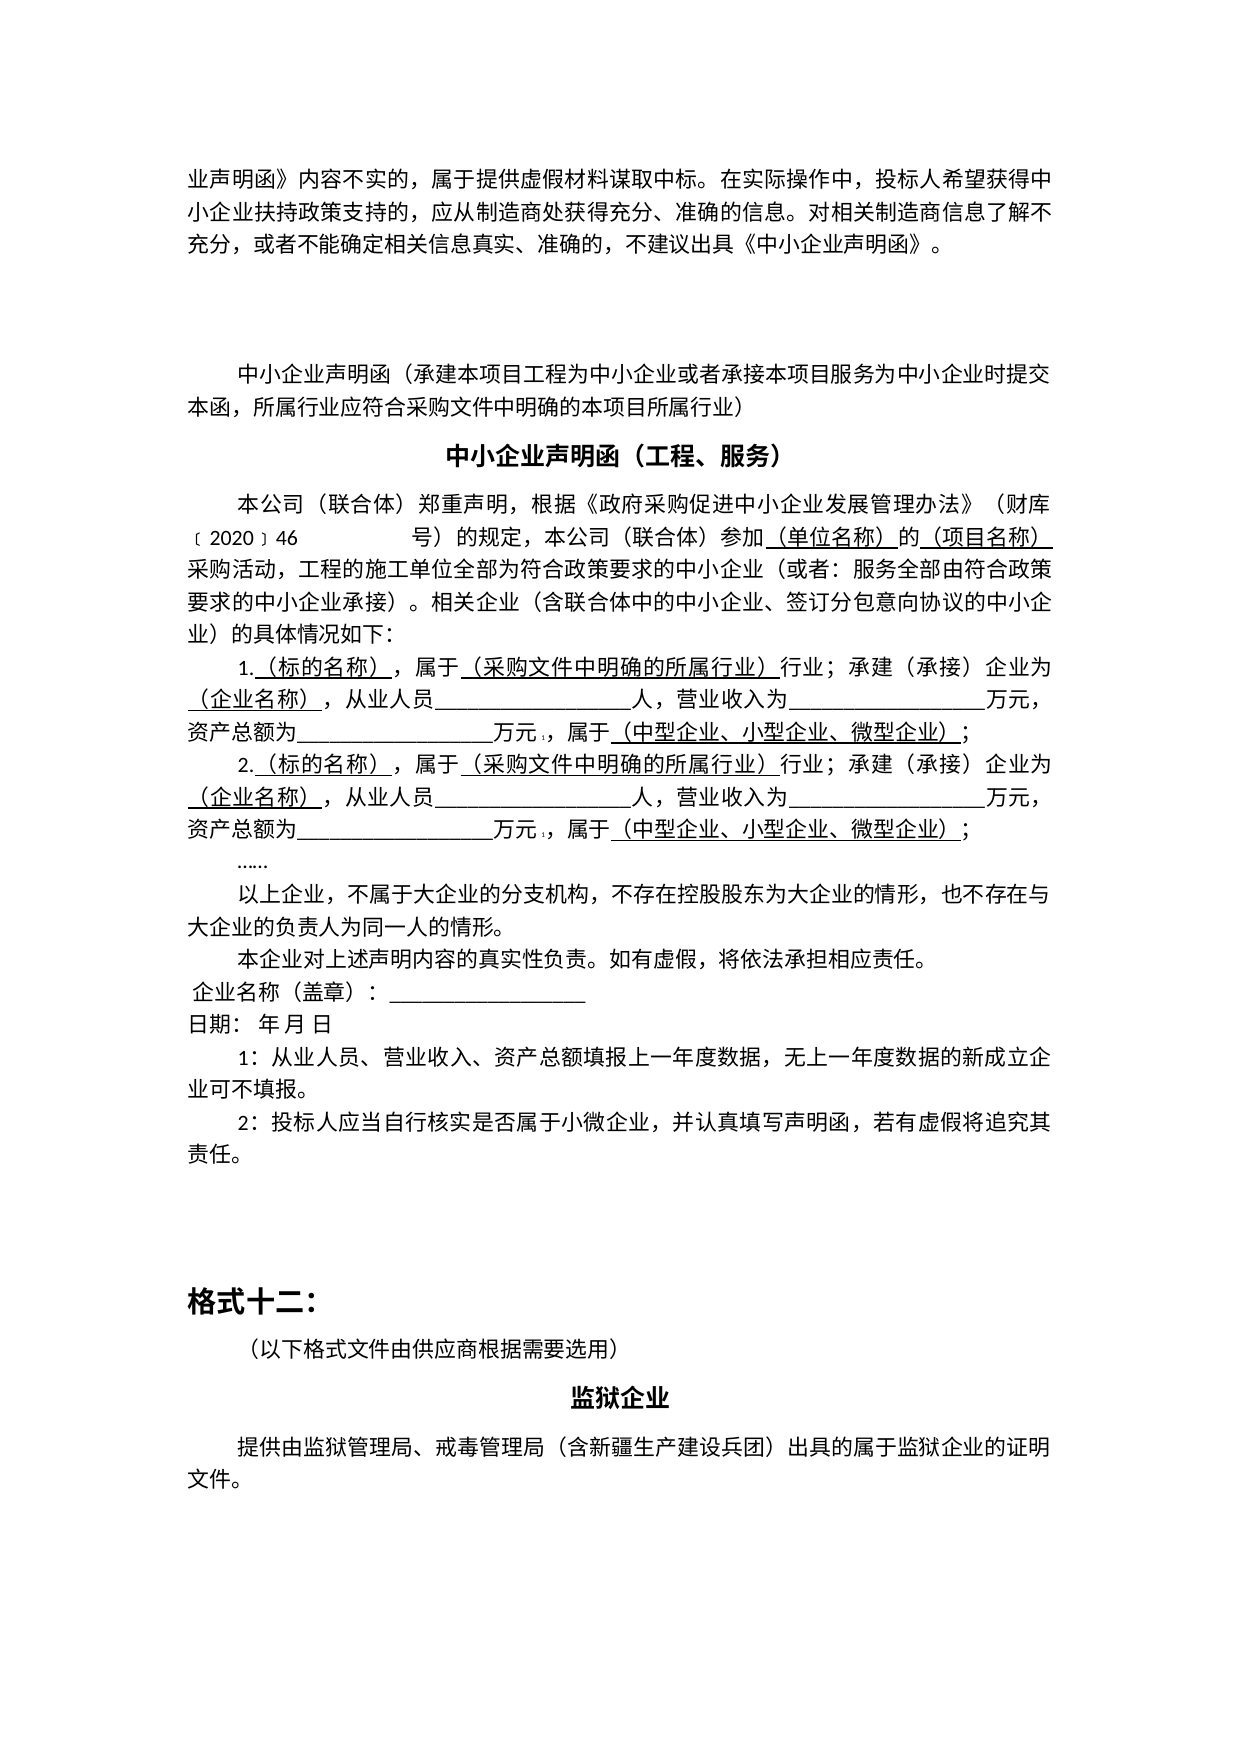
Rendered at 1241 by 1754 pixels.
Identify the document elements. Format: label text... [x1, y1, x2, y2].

text （以下格式文件由供应商根据需要选用） [187, 1332, 1053, 1364]
text 日期： 年 月 日 [187, 1007, 1053, 1039]
text 企业名称（盖章）：__________________ [187, 974, 1053, 1007]
text …… [187, 844, 1053, 877]
text 格式十二： [187, 1267, 1053, 1332]
text 2.（标的名称），属于（采购文件中明确的所属行业）行业；承建（承接）企业为（企业名称），从业人员__________________人，营业收入为__________________万元，资产总额为__________________万元1，属于（中型企业、小型企业、微型企业）； [187, 747, 1053, 844]
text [187, 162, 1053, 259]
text 监狱企业 [187, 1364, 1053, 1429]
text 提供由监狱管理局、戒毒管理局（含新疆生产建设兵团）出具的属于监狱企业的证明文件。 [187, 1429, 1053, 1494]
text 中小企业声明函（承建本项目工程为中小企业或者承接本项目服务为中小企业时提交本函，所属行业应符合采购文件中明确的本项目所属行业） [187, 357, 1053, 422]
text 2：投标人应当自行核实是否属于小微企业，并认真填写声明函，若有虚假将追究其责任。 [187, 1104, 1053, 1169]
text 本企业对上述声明内容的真实性负责。如有虚假，将依法承担相应责任。 [187, 942, 1053, 974]
text 1.（标的名称），属于（采购文件中明确的所属行业）行业；承建（承接）企业为（企业名称），从业人员__________________人，营业收入为__________________万元，资产总额为__________________万元1，属于（中型企业、小型企业、微型企业）； [187, 649, 1053, 747]
text 以上企业，不属于大企业的分支机构，不存在控股股东为大企业的情形，也不存在与大企业的负责人为同一人的情形。 [187, 877, 1053, 942]
text 1：从业人员、营业收入、资产总额填报上一年度数据，无上一年度数据的新成立企业可不填报。 [187, 1039, 1053, 1104]
text 本公司（联合体）郑重声明，根据《政府采购促进中小企业发展管理办法》（财库﹝2020﹞46 号）的规定，本公司（联合体）参加（单位名称）的（项目名称）采购活动，工程的施工单位全部为符合政策要求的中小企业（或者：服务全部由符合政策要求的中小企业承接）。相关企业（含联合体中的中小企业、签订分包意向协议的中小企业）的具体情况如下： [187, 487, 1053, 649]
text 中小企业声明函（工程、服务） [187, 422, 1053, 487]
